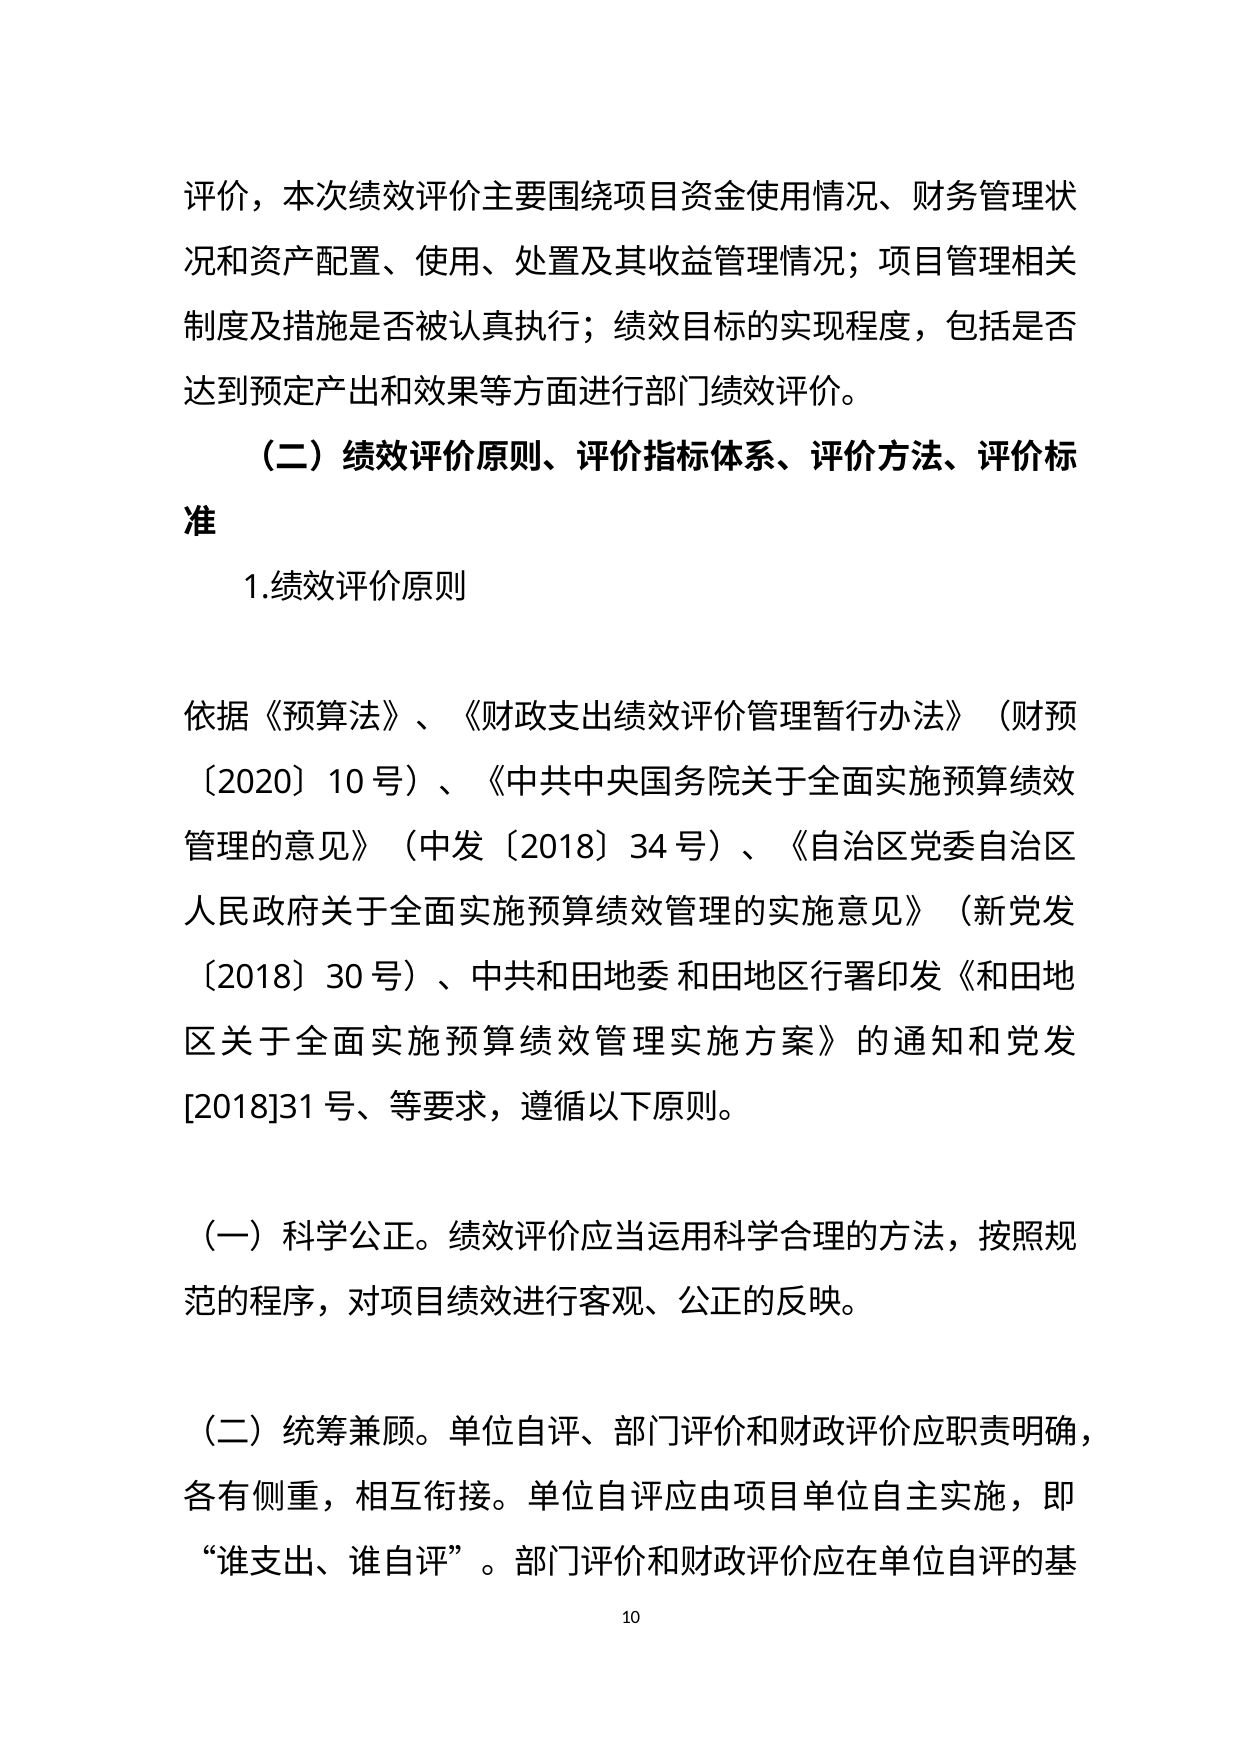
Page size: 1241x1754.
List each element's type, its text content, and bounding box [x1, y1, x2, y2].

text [183, 552, 1078, 1592]
text （二）绩效评价原则、评价指标体系、评价方法、评价标准 [183, 422, 1078, 552]
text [183, 162, 1078, 422]
